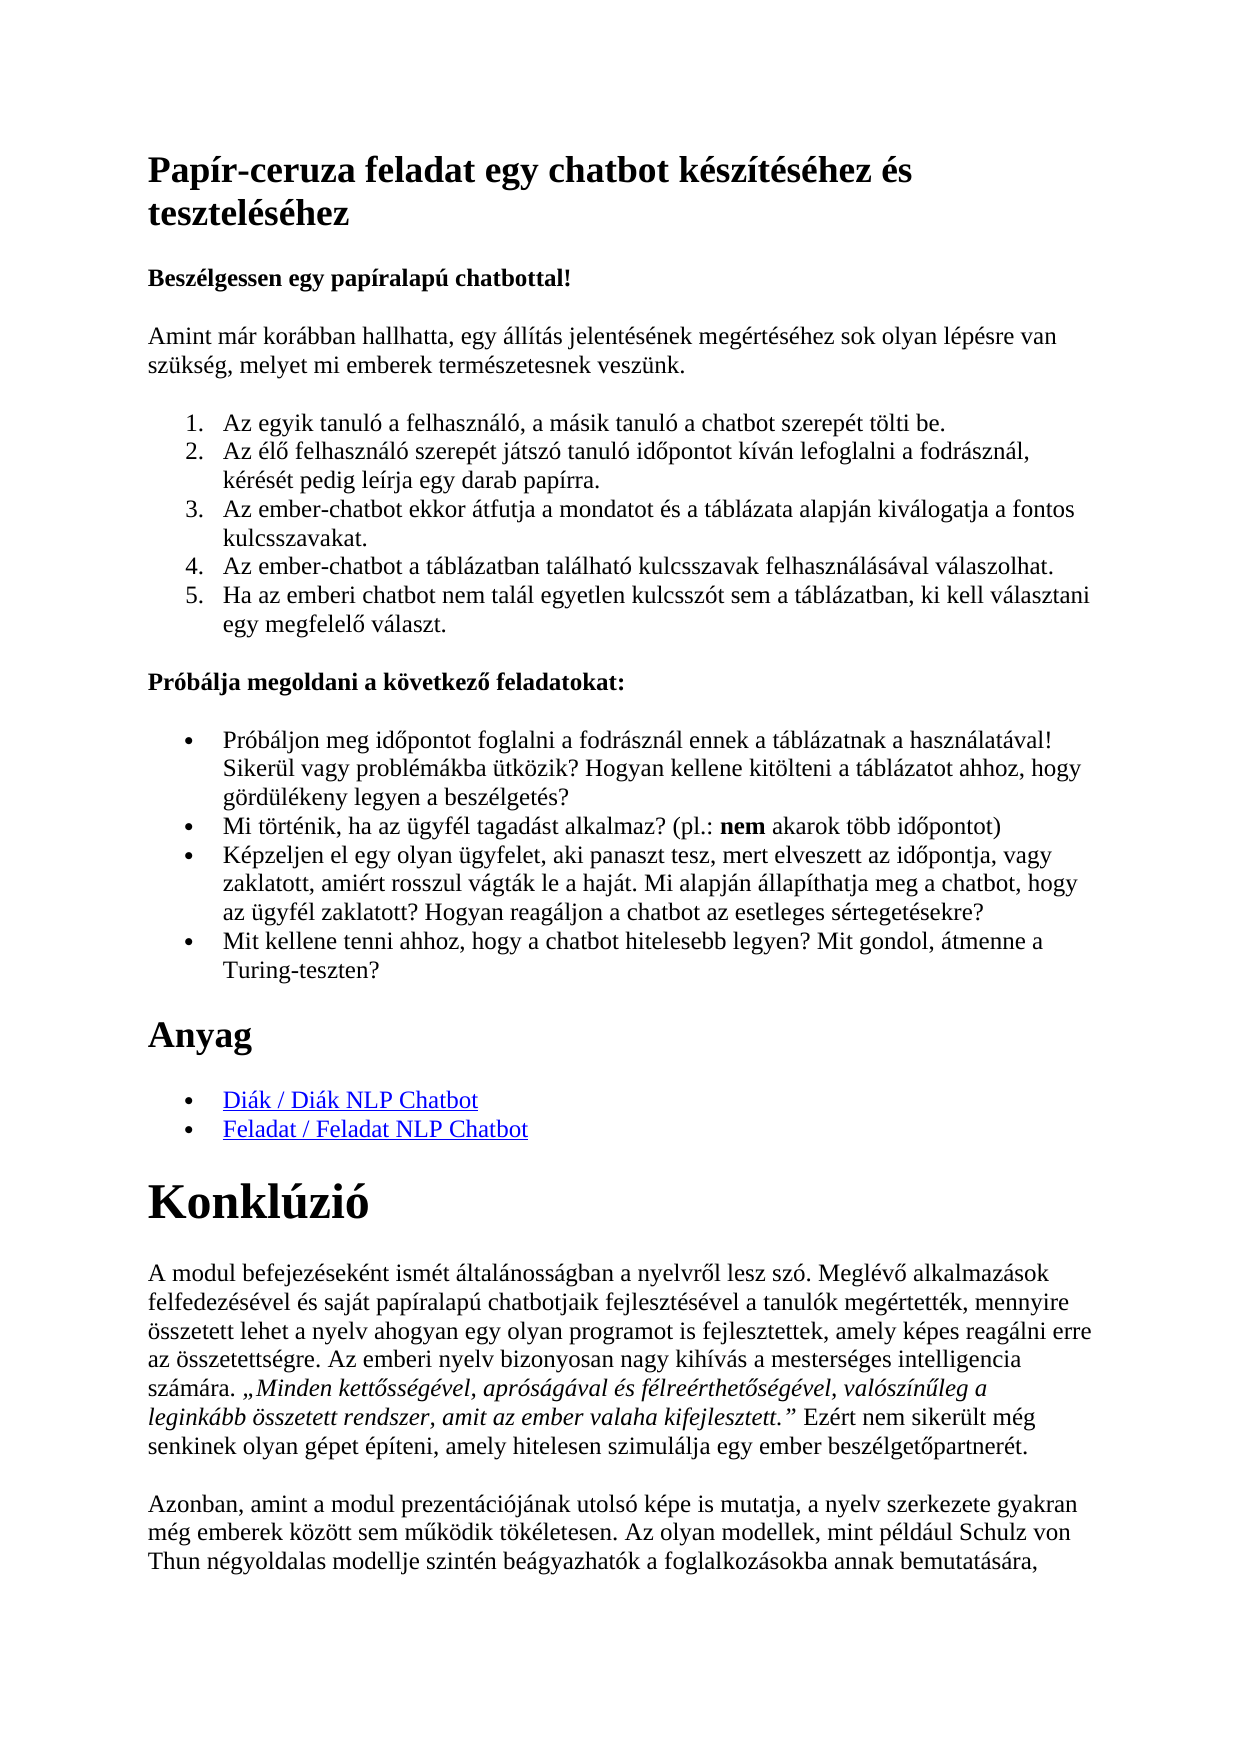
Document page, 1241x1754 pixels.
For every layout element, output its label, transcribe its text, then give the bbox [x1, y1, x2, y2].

list Az egyik tanuló a felhasználó, a másik tanuló a chatbot szerepét tölti be. [185, 408, 1092, 436]
list Diák / Diák NLP Chatbot [185, 1085, 1092, 1114]
list Mit kellene tenni ahhoz, hogy a chatbot hitelesebb legyen? Mit gondol, átmenne a Turing-teszten? [185, 926, 1092, 983]
list Az ember-chatbot a táblázatban található kulcsszavak felhasználásával válaszolhat. [185, 551, 1092, 580]
text A modul befejezéseként ismét általánosságban a nyelvről lesz szó. Meglévő alkalmazások felfedezésével és saját papíralapú chatbotjaik fejlesztésével a tanulók megértették, mennyire összetett lehet a nyelv ahogyan egy olyan programot is fejlesztettek, amely képes reagálni erre az összetettségre. Az emberi nyelv bizonyosan nagy kihívás a mesterséges intelligencia számára. „Minden kettősségével, apróságával és félreérthetőségével, valószínűleg a leginkább összetett rendszer, amit az ember valaha kifejlesztett.” Ezért nem sikerült még senkinek olyan gépet építeni, amely hitelesen szimulálja egy ember beszélgetőpartnerét. [148, 1258, 1092, 1459]
text Konklúzió [148, 1172, 1092, 1229]
list Ha az emberi chatbot nem talál egyetlen kulcsszót sem a táblázatban, ki kell választani egy megfelelő választ. [185, 580, 1092, 638]
text Anyag [148, 1013, 1092, 1056]
text Amint már korábban hallhatta, egy állítás jelentésének megértéséhez sok olyan lépésre van szükség, melyet mi emberek természetesnek veszünk. [148, 321, 1092, 378]
list Képzeljen el egy olyan ügyfelet, aki panaszt tesz, mert elveszett az időpontja, vagy zaklatott, amiért rosszul vágták le a haját. Mi alapján állapíthatja meg a chatbot, hogy az ügyfél zaklatott? Hogyan reagáljon a chatbot az esetleges sértegetésekre? [185, 840, 1092, 926]
text Próbálja megoldani a következő feladatokat: [148, 667, 1092, 696]
list Mi történik, ha az ügyfél tagadást alkalmaz? (pl.: nem akarok több időpontot) [185, 811, 1092, 840]
list Feladat / Feladat NLP Chatbot [185, 1114, 1092, 1142]
list Az ember-chatbot ekkor átfutja a mondatot és a táblázata alapján kiválogatja a fontos kulcsszavakat. [185, 494, 1092, 551]
text Beszélgessen egy papíralapú chatbottal! [148, 263, 1092, 292]
list Az élő felhasználó szerepét játszó tanuló időpontot kíván lefoglalni a fodrásznál, kérését pedig leírja egy darab papírra. [185, 436, 1092, 494]
list Próbáljon meg időpontot foglalni a fodrásznál ennek a táblázatnak a használatával! Sikerül vagy problémákba ütközik? Hogyan kellene kitölteni a táblázatot ahhoz, hogy gördülékeny legyen a beszélgetés? [185, 725, 1092, 811]
text Papír-ceruza feladat egy chatbot készítéséhez és teszteléséhez [148, 148, 1092, 234]
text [148, 1489, 1092, 1575]
